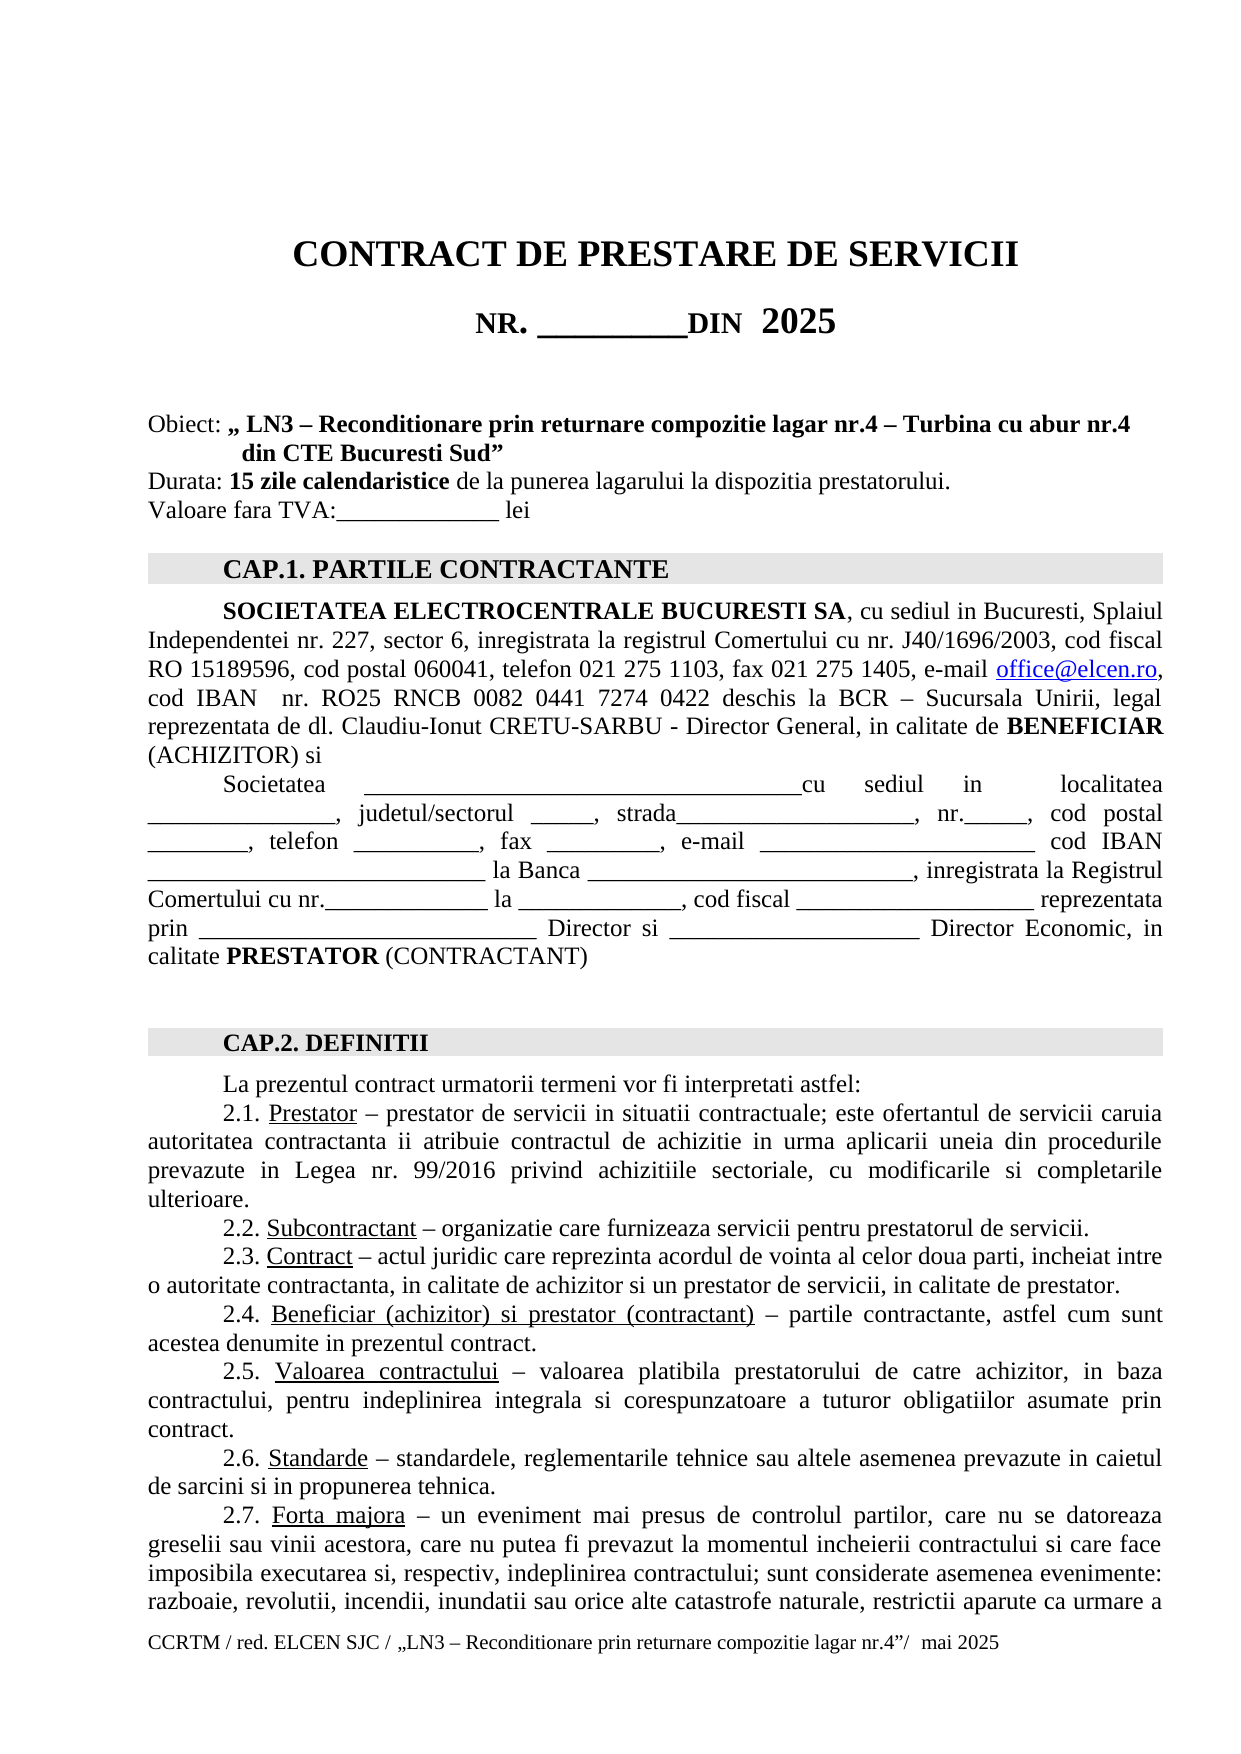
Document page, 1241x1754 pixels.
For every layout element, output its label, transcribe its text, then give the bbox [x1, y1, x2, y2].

text La prezentul contract urmatorii termeni vor fi interpretati astfel: [148, 1069, 1163, 1098]
text CONTRACT DE PRESTARE DE SERVICII [148, 232, 1163, 275]
text 2.3. Contract – actul juridic care reprezinta acordul de vointa al celor doua parti, incheiat intre o autoritate contractanta, in calitate de achizitor si un prestator de servicii, in calitate de prestator. [148, 1241, 1163, 1299]
text Societatea ___________________________________cu sediul in localitatea _______________, judetul/sectorul _____, strada___________________, nr._____, cod postal ________, telefon __________, fax _________, e-mail ______________________ cod IBAN ___________________________ la Banca __________________________, inregistrata la Registrul Comertului cu nr._____________ la _____________, cod fiscal ___________________ reprezentata prin ___________________________ Director si ____________________ Director Economic, in calitate PRESTATOR (CONTRACTANT) [148, 769, 1163, 970]
text 2.4. Beneficiar (achizitor) si prestator (contractant) – partile contractante, astfel cum sunt acestea denumite in prezentul contract. [148, 1299, 1163, 1356]
text 2.2. Subcontractant – organizatie care furnizeaza servicii pentru prestatorul de servicii. [148, 1213, 1163, 1241]
text Valoare fara TVA:_____________ lei [148, 495, 1163, 524]
text nr. ________din 2025 [148, 299, 1163, 342]
text Obiect: „ LN3 – Reconditionare prin returnare compozitie lagar nr.4 – Turbina cu abur nr.4 [148, 409, 1163, 438]
subtitle CAP.2. DEFINITII [148, 1028, 1163, 1056]
text din CTE Bucuresti Sud” [148, 438, 1163, 466]
subtitle CAP.1. PARTILE CONTRACTANTE [148, 553, 1163, 584]
text 2.5. Valoarea contractului – valoarea platibila prestatorului de catre achizitor, in baza contractului, pentru indeplinirea integrala si corespunzatoare a tuturor obligatiilor asumate prin contract. [148, 1356, 1163, 1443]
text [148, 1500, 1163, 1615]
text 2.6. Standarde – standardele, reglementarile tehnice sau altele asemenea prevazute in caietul de sarcini si in propunerea tehnica. [148, 1443, 1163, 1500]
text SOCIETATEA ELECTROCENTRALE BUCURESTI SA, cu sediul in Bucuresti, Splaiul Independentei nr. 227, sector 6, inregistrata la registrul Comertului cu nr. J40/1696/2003, cod fiscal RO 15189596, cod postal 060041, telefon 021 275 1103, fax 021 275 1405, e-mail office@elcen.ro, cod IBAN nr. RO25 RNCB 0082 0441 7274 0422 deschis la BCR – Sucursala Unirii, legal reprezentata de dl. Claudiu-Ionut CRETU-SARBU - Director General, in calitate de BENEFICIAR (ACHIZITOR) si [148, 596, 1163, 769]
text 2.1. Prestator – prestator de servicii in situatii contractuale; este ofertantul de servicii caruia autoritatea contractanta ii atribuie contractul de achizitie in urma aplicarii uneia din procedurile prevazute in Legea nr. 99/2016 privind achizitiile sectoriale, cu modificarile si completarile ulterioare. [148, 1098, 1163, 1213]
text Durata: 15 zile calendaristice de la punerea lagarului la dispozitia prestatorului. [148, 466, 1163, 495]
